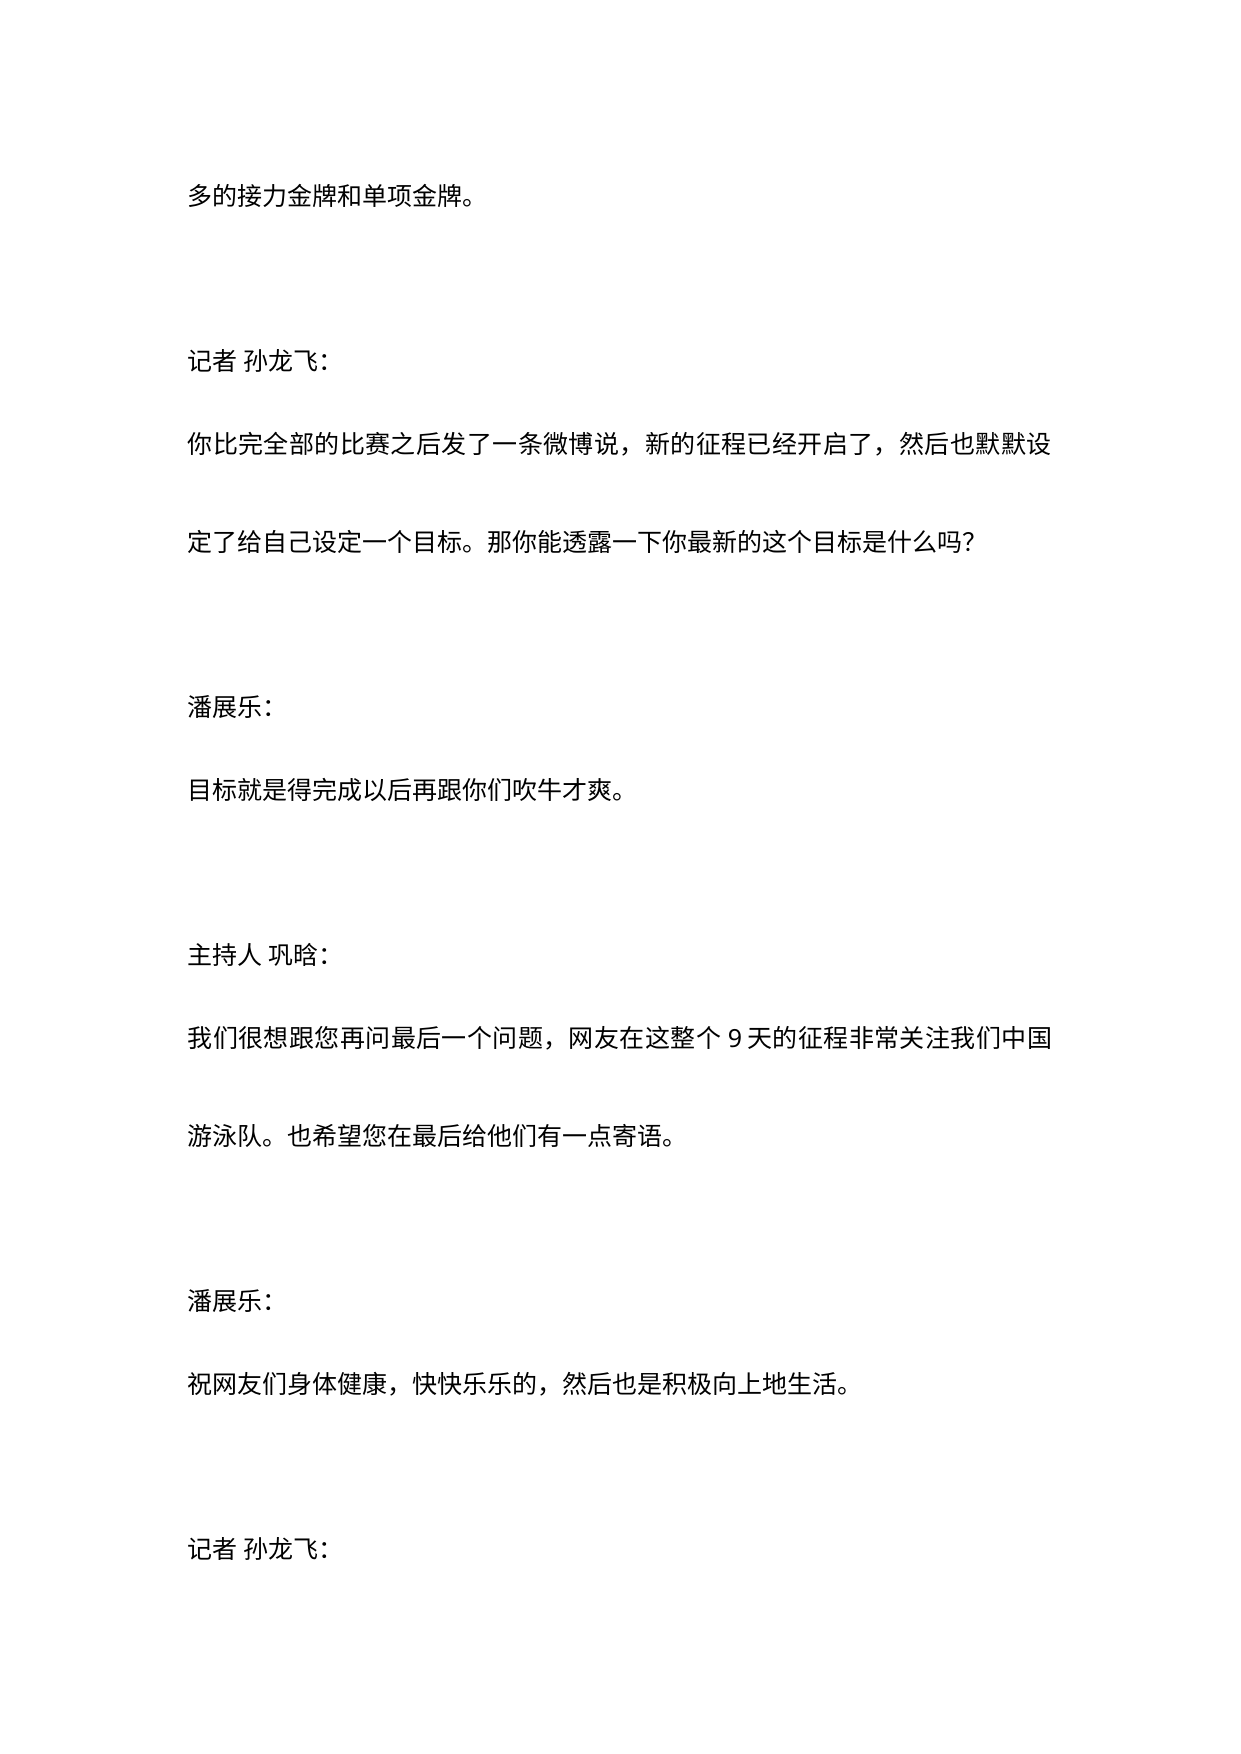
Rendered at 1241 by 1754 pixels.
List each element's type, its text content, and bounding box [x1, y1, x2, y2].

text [187, 162, 1053, 227]
text 潘展乐： [187, 1267, 1053, 1332]
text 你比完全部的比赛之后发了一条微博说，新的征程已经开启了，然后也默默设定了给自己设定一个目标。那你能透露一下你最新的这个目标是什么吗？ [187, 410, 1053, 573]
text 主持人 巩晗： [187, 921, 1053, 986]
text 目标就是得完成以后再跟你们吹牛才爽。 [187, 756, 1053, 821]
text 祝网友们身体健康，快快乐乐的，然后也是积极向上地生活。 [187, 1350, 1053, 1415]
text 潘展乐： [187, 673, 1053, 738]
text 我们很想跟您再问最后一个问题，网友在这整个9天的征程非常关注我们中国游泳队。也希望您在最后给他们有一点寄语。 [187, 1004, 1053, 1167]
text 记者 孙龙飞： [187, 327, 1053, 392]
text 记者 孙龙飞： [187, 1515, 1053, 1580]
